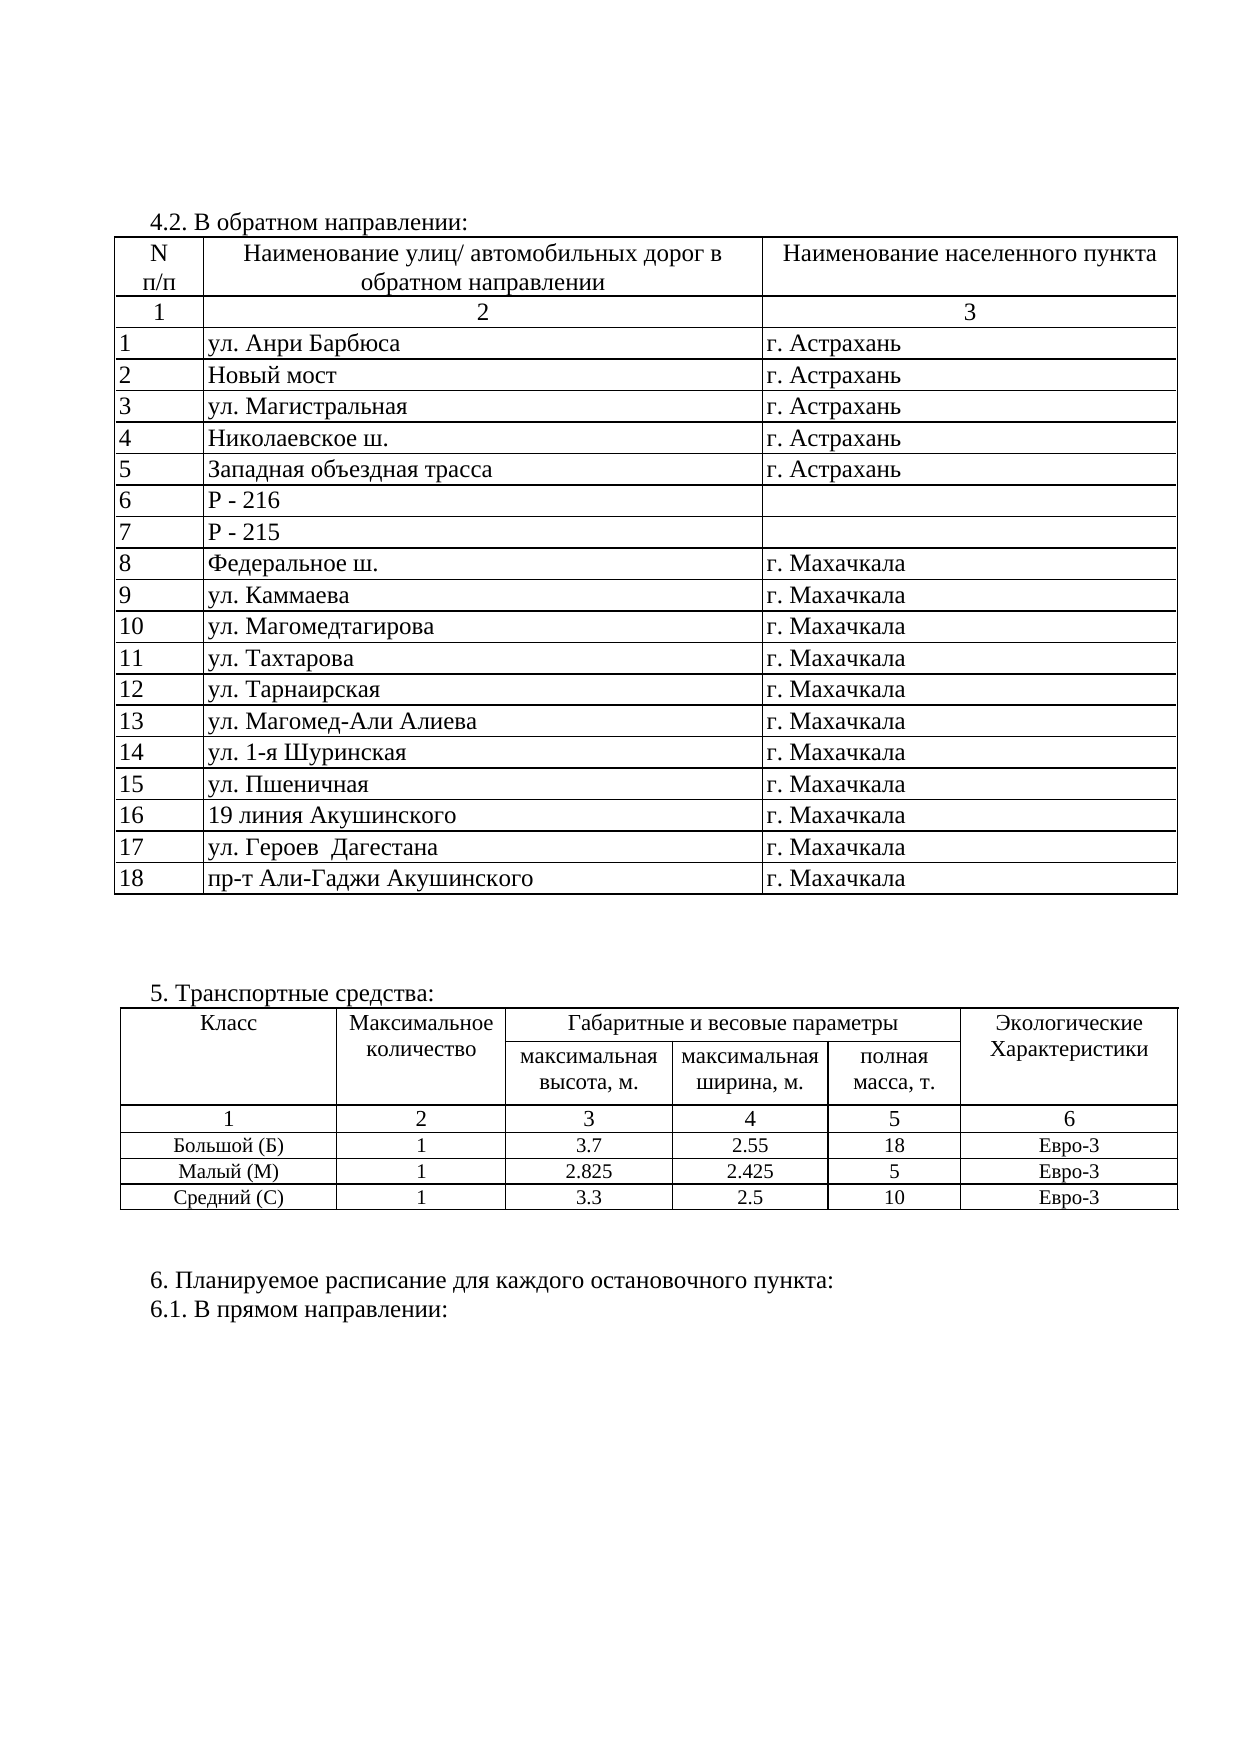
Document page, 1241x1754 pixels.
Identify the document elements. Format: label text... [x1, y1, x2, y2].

table_cell 17 [115, 831, 203, 862]
table_cell 5 [829, 1159, 960, 1183]
table_cell ул. Тарнаирская [204, 675, 762, 704]
table_cell г. Махачкала [763, 767, 1177, 799]
text 6. Планируемое расписание для каждого остановочного пункта: [150, 1265, 1090, 1294]
text 6.1. В прямом направлении: [150, 1294, 1090, 1323]
table_header Экологические Характеристики [961, 1009, 1177, 1104]
table_cell г. Махачкала [763, 736, 1177, 767]
table_cell ул. Анри Барбюса [204, 328, 762, 358]
table_cell г. Махачкала [763, 610, 1177, 641]
table_cell 1 [337, 1185, 505, 1209]
table_cell г. Астрахань [763, 421, 1177, 453]
table_cell ул. 1-я Шуринская [204, 737, 762, 767]
table_cell максимальная ширина, м. [673, 1042, 827, 1104]
table_cell 10 [115, 611, 203, 641]
table_cell г. Махачкала [763, 641, 1177, 673]
text 5. Транспортные средства: [150, 978, 1090, 1007]
table_cell 9 [115, 580, 203, 610]
table_header Наименование населенного пункта [763, 238, 1177, 295]
table_cell 1 [115, 296, 203, 327]
table_cell 3 [506, 1106, 672, 1132]
table_cell г. Астрахань [763, 453, 1177, 484]
table_cell 5 [829, 1106, 960, 1132]
table_cell 18 [829, 1133, 960, 1157]
table_cell 6 [961, 1106, 1177, 1132]
table_cell г. Махачкала [763, 862, 1177, 893]
table_cell 2 [337, 1106, 505, 1132]
table_cell Евро-3 [961, 1159, 1177, 1183]
table_cell г. Махачкала [763, 830, 1177, 862]
table_cell 2.5 [673, 1185, 827, 1209]
table_cell 12 [115, 674, 203, 704]
table_cell 1 [121, 1106, 336, 1132]
table_cell ул. Магомед-Али Алиева [204, 706, 762, 736]
table_cell Западная объездная трасса [204, 454, 762, 484]
table_header Максимальное количество [337, 1009, 505, 1104]
table_cell г. Махачкала [763, 579, 1177, 610]
table_cell 7 [115, 517, 203, 547]
table_cell 2.825 [506, 1159, 672, 1183]
text 4.2. В обратном направлении: [150, 207, 1090, 236]
table_cell 1 [115, 328, 203, 358]
table_cell г. Махачкала [763, 704, 1177, 736]
table_cell Р - 216 [204, 486, 762, 516]
table_cell ул. Магомедтагирова [204, 612, 762, 641]
table_cell 2.425 [673, 1159, 827, 1183]
table_cell 10 [829, 1185, 960, 1209]
table_cell ул. Героев Дагестана [204, 832, 762, 862]
table_cell Новый мост [204, 360, 762, 390]
table_cell 3.3 [506, 1185, 672, 1209]
table_cell 11 [115, 643, 203, 673]
table_cell 4 [673, 1106, 827, 1132]
table_cell 1 [337, 1159, 505, 1183]
table_cell Средний (С) [121, 1185, 336, 1209]
table_cell ул. Пшеничная [204, 769, 762, 799]
table_cell Большой (Б) [121, 1133, 336, 1157]
table_cell 13 [115, 705, 203, 736]
table_cell 2 [204, 297, 762, 327]
table_cell Евро-3 [961, 1185, 1177, 1209]
table_cell 18 [115, 863, 203, 893]
table_cell г. Астрахань [763, 327, 1177, 358]
table_cell 3.7 [506, 1133, 672, 1157]
table_cell г. Махачкала [763, 673, 1177, 704]
table_cell Федеральное ш. [204, 549, 762, 578]
table_cell ул. Магистральная [204, 391, 762, 421]
table_cell [763, 516, 1177, 547]
table_cell максимальная высота, м. [506, 1042, 672, 1104]
table_cell г. Астрахань [763, 358, 1177, 390]
table_cell г. Махачкала [763, 799, 1177, 830]
table_cell Р - 215 [204, 517, 762, 547]
table_cell г. Астрахань [763, 390, 1177, 421]
table_cell 16 [115, 800, 203, 830]
table_header Наименование улиц/ автомобильных дорог в обратном направлении [204, 238, 762, 295]
table_cell 5 [115, 454, 203, 484]
table_cell 3 [763, 295, 1177, 327]
table_cell 2.55 [673, 1133, 827, 1157]
table_cell пр-т Али-Гаджи Акушинского [204, 863, 762, 893]
table_header Габаритные и весовые параметры [506, 1009, 960, 1041]
table_cell г. Махачкала [763, 547, 1177, 578]
table_header Класс [121, 1009, 336, 1104]
table_cell 4 [115, 422, 203, 453]
table_cell 1 [337, 1133, 505, 1157]
table_cell 2 [115, 359, 203, 390]
table_cell 15 [115, 768, 203, 799]
table_cell ул. Тахтарова [204, 643, 762, 673]
table_cell Николаевское ш. [204, 423, 762, 453]
table_cell Малый (М) [121, 1159, 336, 1183]
table_cell 14 [115, 737, 203, 767]
table_cell 19 линия Акушинского [204, 800, 762, 830]
table_header N п/п [115, 238, 203, 295]
table_cell 8 [115, 548, 203, 578]
table_cell 3 [115, 391, 203, 421]
table_cell [763, 484, 1177, 516]
table_cell Евро-3 [961, 1133, 1177, 1157]
table_cell полная масса, т. [829, 1042, 960, 1104]
table_cell 6 [115, 485, 203, 516]
table_cell ул. Каммаева [204, 580, 762, 610]
